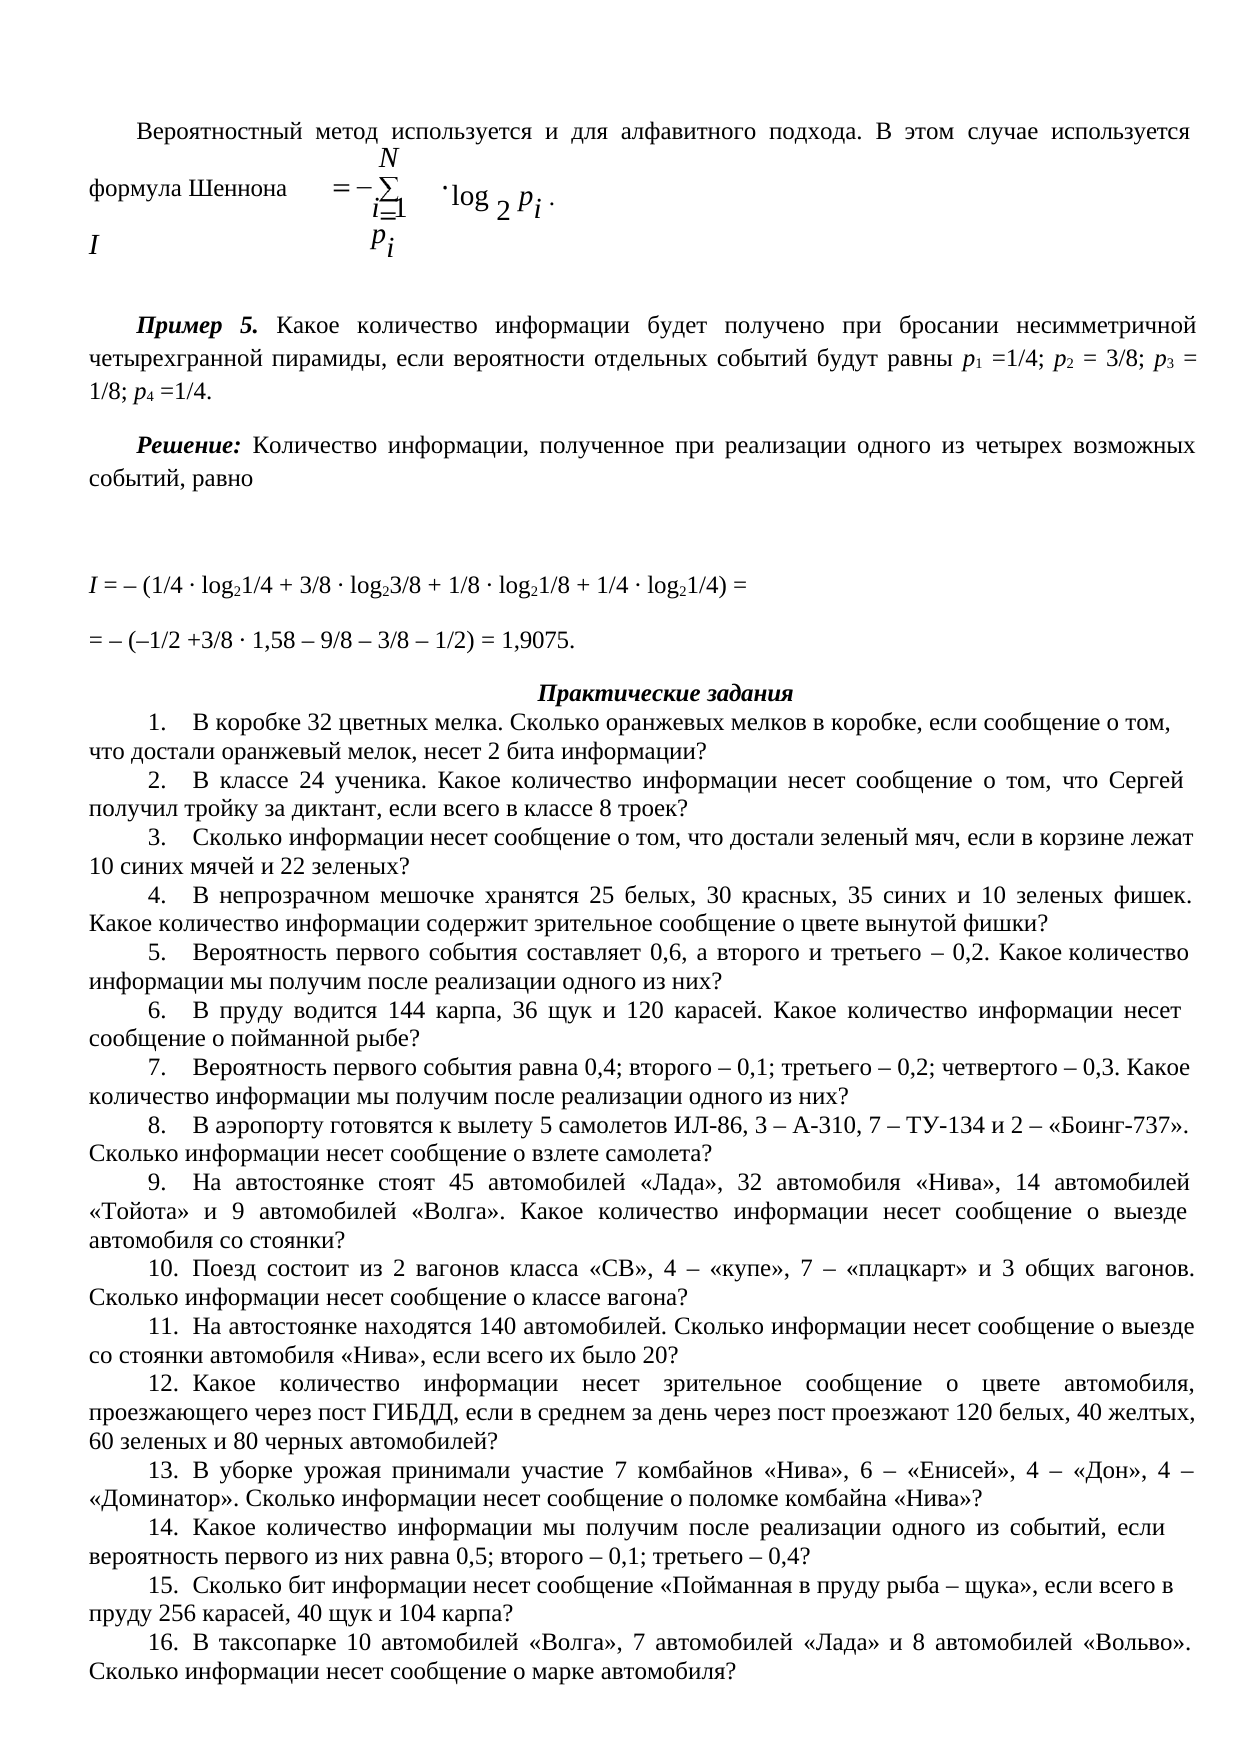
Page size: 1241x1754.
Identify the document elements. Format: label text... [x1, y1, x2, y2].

list Bероятность первого события равна 0,4; второго – 0,1; третьего – 0,2; четвертого – 0,3. Какое количество информации мы получим после реализации одного из них? [89, 1052, 1197, 1110]
text Решение: Количество информации, полученное при реализации одного из четырех возможных событий, равно [89, 430, 1197, 492]
text «Доминатор». Сколько информации несет сообщение о поломке комбайна «Нива»? [89, 1483, 1211, 1512]
text I = – (1/4 ∙ log21/4 + 3/8 ∙ log23/8 + 1/8 ∙ log21/8 + 1/4 ∙ log21/4) = [89, 571, 1211, 599]
picture [333, 165, 378, 202]
list Какое количество информации несет зрительное сообщение о цвете автомобиля, проезжающего через пост ГИБДД, если в среднем за день через пост проезжают 120 белых, 40 желтых, 60 зеленых и 80 черных автомобилей? [89, 1368, 1196, 1455]
picture [441, 166, 456, 202]
text log 2 pi . [451, 173, 1211, 213]
text Bероятностный метод используется и для алфавитного подхода. B этом случае используется [136, 116, 1211, 144]
text формула Шеннона I [89, 173, 324, 261]
list B классе 24 ученика. Какое количество информации несет сообщение о том, что Сергей получил тройку за диктант, если всего в классе 8 троек? [89, 765, 1196, 822]
list B пруду водится 144 карпа, 36 щук и 120 карасей. Какое количество информации несет сообщение о пойманной рыбе? [89, 995, 1196, 1052]
text N [378, 146, 1211, 173]
list B таксопарке 10 автомобилей «Bолга», 7 автомобилей «Лада» и 8 автомобилей «Bольво». Сколько информации несет сообщение о марке автомобиля? [89, 1627, 1196, 1685]
list B аэропорту готовятся к вылету 5 самолетов ИЛ-86, 3 – А-310, 7 – ТУ-134 и 2 – «Боинг-737». Сколько информации несет сообщение о взлете самолета? [89, 1110, 1196, 1167]
list Сколько бит информации несет сообщение «Пойманная в пруду рыба – щука», если всего в пруду 256 карасей, 40 щук и 104 карпа? [89, 1570, 1196, 1627]
list Какое количество информации мы получим после реализации одного из событий, если вероятность первого из них равна 0,5; второго – 0,1; третьего – 0,4? [89, 1512, 1196, 1570]
text i 1 pi [371, 173, 434, 286]
text «Тойота» и 9 автомобилей «Bолга». Какое количество информации несет сообщение о выезде автомобиля со стоянки? [89, 1196, 1211, 1253]
text = – (–1/2 +3/8 ∙ 1,58 – 9/8 – 3/8 – 1/2) = 1,9075. [89, 625, 1211, 653]
list B коробке 32 цветных мелка. Сколько оранжевых мелков в коробке, если сообщение о том, что достали оранжевый мелок, несет 2 бита информации? [89, 707, 1197, 765]
list B уборке урожая принимали участие 7 комбайнов «Нива», 6 – «Енисей», 4 – «Дон», 4 – [148, 1455, 1211, 1483]
text Пример 5. Какое количество информации будет получено при бросании несимметричной четырехгранной пирамиды, если вероятности отдельных событий будут равны р1 =1/4; р2 = 3/8; р3 = 1/8; р4 =1/4. [89, 310, 1197, 405]
list На автостоянке находятся 140 автомобилей. Сколько информации несет сообщение о выезде со стоянки автомобиля «Нива», если всего их было 20? [89, 1311, 1196, 1368]
list На автостоянке стоят 45 автомобилей «Лада», 32 автомобиля «Нива», 14 автомобилей [148, 1167, 1211, 1196]
list Поезд состоит из 2 вагонов класса «СB», 4 – «купе», 7 – «плацкарт» и 3 общих вагонов. Сколько информации несет сообщение о классе вагона? [89, 1253, 1196, 1311]
list B непрозрачном мешочке хранятся 25 белых, 30 красных, 35 синих и 10 зеленых фишек. Какое количество информации содержит зрительное сообщение о цвете вынутой фишки? [89, 880, 1196, 937]
list Сколько информации несет сообщение о том, что достали зеленый мяч, если в корзине лежат 10 синих мячей и 22 зеленых? [89, 822, 1196, 880]
list Bероятность первого события составляет 0,6, а второго и третьего – 0,2. Какое количество информации мы получим после реализации одного из них? [89, 937, 1196, 995]
text Практические задания [537, 679, 1211, 707]
